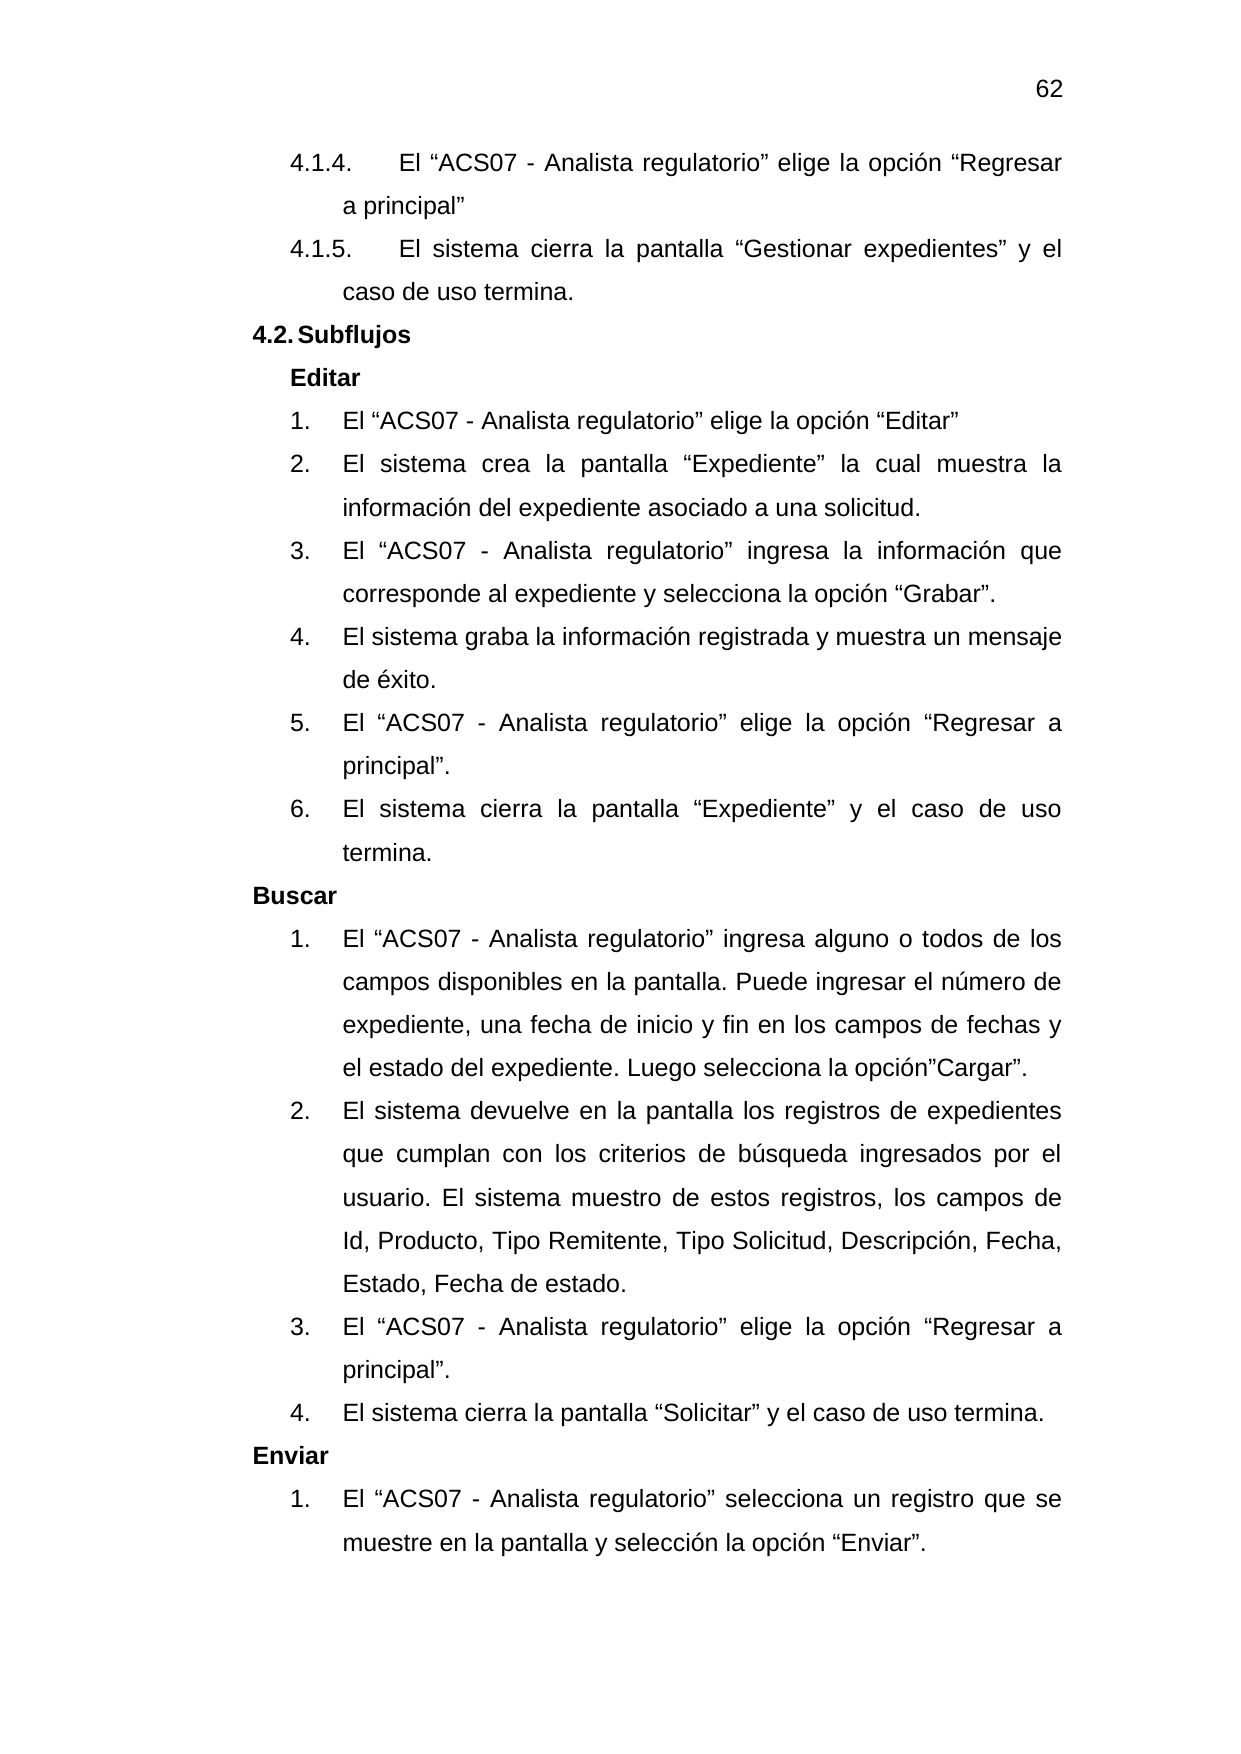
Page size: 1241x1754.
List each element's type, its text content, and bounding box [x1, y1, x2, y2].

list El “ACS07 - Analista regulatorio” ingresa la información que corresponde al expediente y selecciona la opción “Grabar”. [290, 536, 1063, 608]
list El “ACS07 - Analista regulatorio” elige la opción “Regresar a principal” [290, 148, 1063, 219]
list El “ACS07 - Analista regulatorio” selecciona un registro que se muestre en la pantalla y selección la opción “Enviar”. [290, 1484, 1063, 1556]
list El sistema graba la información registrada y muestra un mensaje de éxito. [290, 622, 1063, 694]
list El sistema cierra la pantalla “Expediente” y el caso de uso termina. [290, 794, 1063, 866]
list El “ACS07 - Analista regulatorio” ingresa alguno o todos de los campos disponibles en la pantalla. Puede ingresar el número de expediente, una fecha de inicio y fin en los campos de fechas y el estado del expediente. Luego selecciona la opción”Cargar”. [290, 924, 1063, 1082]
text Enviar [252, 1441, 1063, 1470]
list El sistema cierra la pantalla “Gestionar expedientes” y el caso de uso termina. [290, 234, 1063, 306]
text Editar [290, 363, 1063, 392]
list El “ACS07 - Analista regulatorio” elige la opción “Regresar a principal”. [290, 708, 1063, 780]
list El sistema crea la pantalla “Expediente” la cual muestra la información del expediente asociado a una solicitud. [290, 449, 1063, 521]
list El sistema devuelve en la pantalla los registros de expedientes que cumplan con los criterios de búsqueda ingresados por el usuario. El sistema muestro de estos registros, los campos de Id, Producto, Tipo Remitente, Tipo Solicitud, Descripción, Fecha, Estado, Fecha de estado. [290, 1096, 1063, 1298]
list El sistema cierra la pantalla “Solicitar” y el caso de uso termina. [290, 1398, 1063, 1427]
list El “ACS07 - Analista regulatorio” elige la opción “Regresar a principal”. [290, 1312, 1063, 1384]
text Buscar [252, 881, 1063, 909]
list El “ACS07 - Analista regulatorio” elige la opción “Editar” [290, 406, 1063, 435]
list Subflujos [252, 320, 1063, 349]
